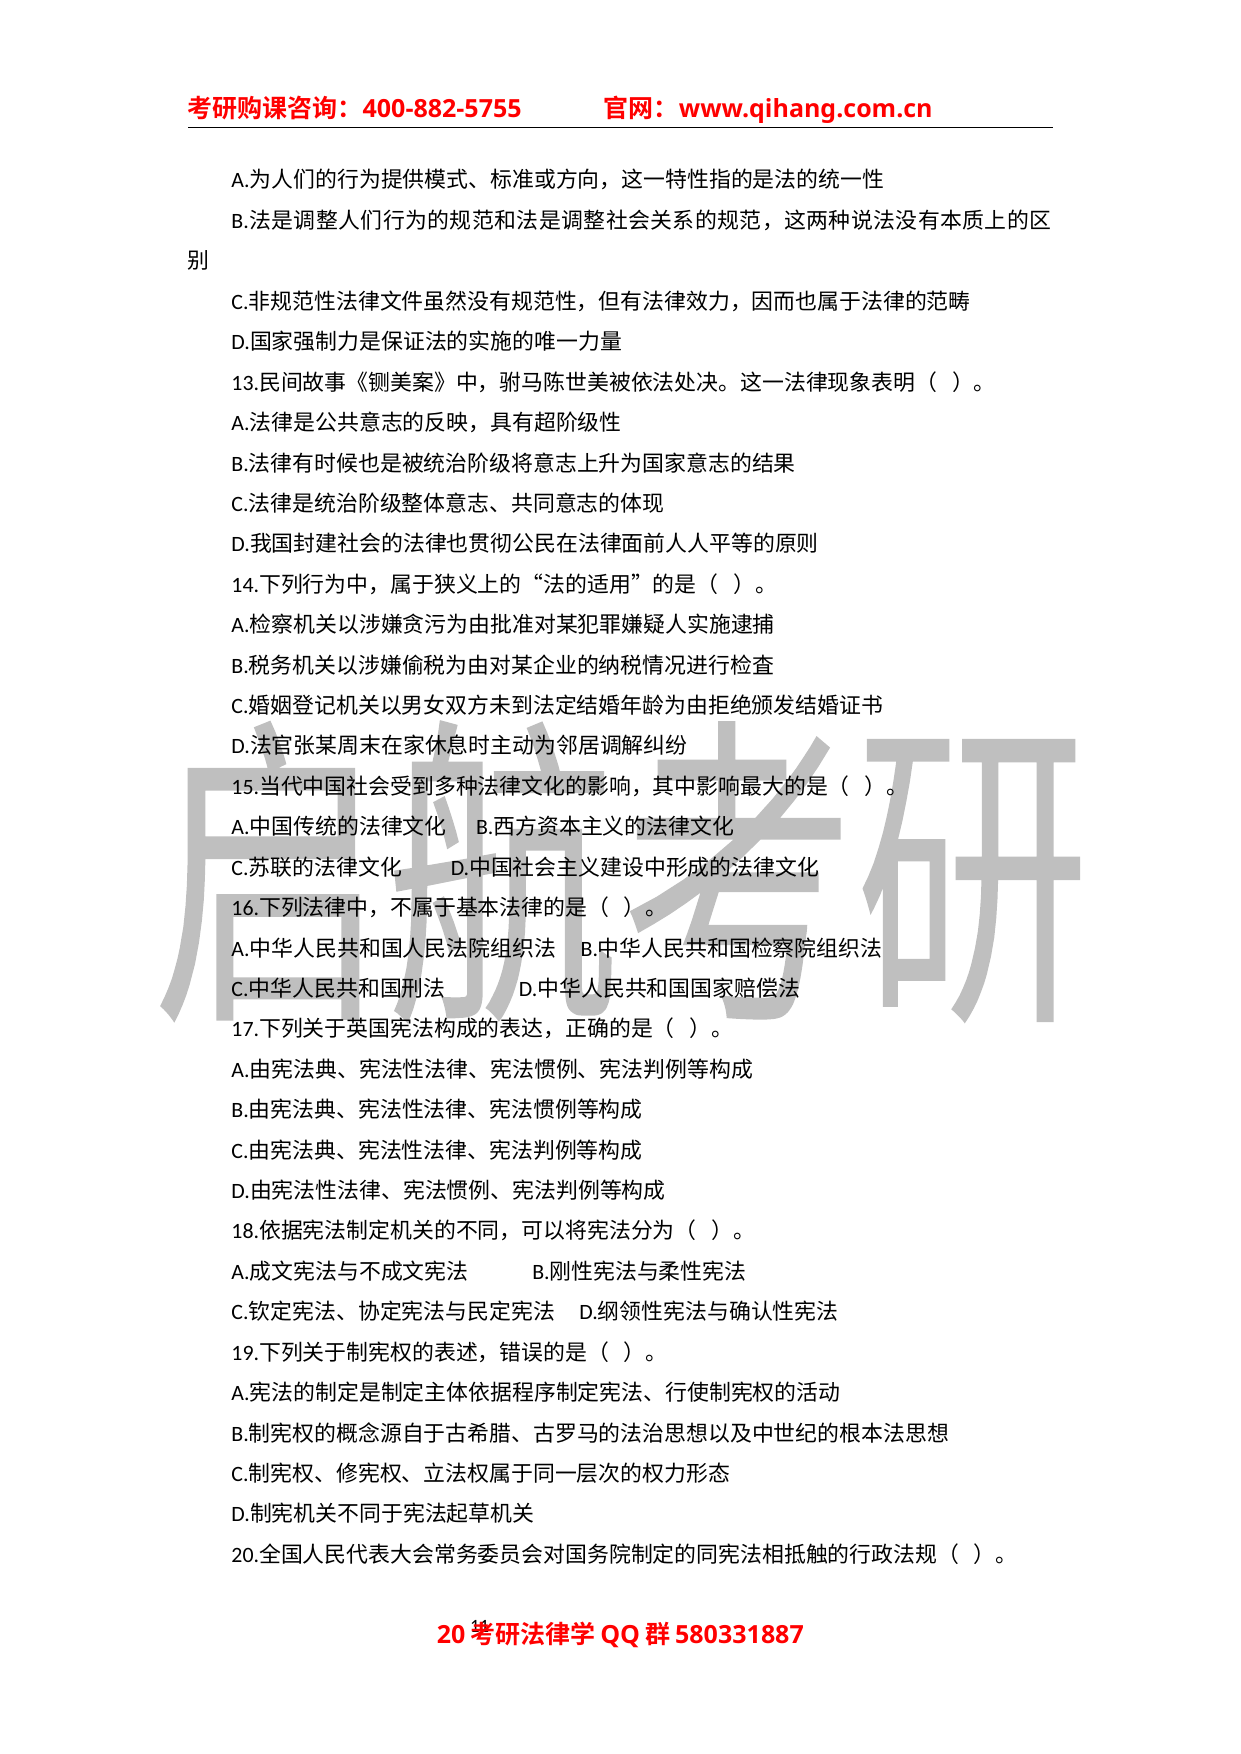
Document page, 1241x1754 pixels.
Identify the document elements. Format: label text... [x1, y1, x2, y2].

text C.中华人民共和国刑法 D.中华人民共和国国家赔偿法 [187, 971, 1053, 1003]
text C.法律是统治阶级整体意志、共同意志的体现 [187, 486, 1053, 518]
text A.法律是公共意志的反映，具有超阶级性 [187, 405, 1053, 437]
text D.制宪机关不同于宪法起草机关 [187, 1496, 1053, 1528]
text C.由宪法典、宪法性法律、宪法判例等构成 [187, 1132, 1053, 1165]
text B.法是调整人们行为的规范和法是调整社会关系的规范，这两种说法没有本质上的区别 [187, 202, 1053, 276]
text C.苏联的法律文化 D.中国社会主义建设中形成的法律文化 [187, 849, 1053, 882]
text 15.当代中国社会受到多种法律文化的影响，其中影响最大的是（ ）。 [187, 768, 1053, 801]
text D.国家强制力是保证法的实施的唯一力量 [187, 324, 1053, 356]
text 20.全国人民代表大会常务委员会对国务院制定的同宪法相抵触的行政法规（ ）。 [187, 1536, 1053, 1569]
text 13.民间故事《铡美案》中，驸马陈世美被依法处决。这一法律现象表明（ ）。 [187, 364, 1053, 397]
text 14.下列行为中，属于狭义上的“法的适用”的是（ ）。 [187, 566, 1053, 599]
text B.税务机关以涉嫌偷税为由对某企业的纳税情况进行检査 [187, 647, 1053, 680]
text C.婚姻登记机关以男女双方未到法定结婚年龄为由拒绝颁发结婚证书 [187, 688, 1053, 720]
text A.成文宪法与不成文宪法 B.刚性宪法与柔性宪法 [187, 1253, 1053, 1286]
text A.宪法的制定是制定主体依据程序制定宪法、行使制宪权的活动 [187, 1375, 1053, 1407]
text D.由宪法性法律、宪法惯例、宪法判例等构成 [187, 1173, 1053, 1205]
text 17.下列关于英国宪法构成的表达，正确的是（ ）。 [187, 1011, 1053, 1043]
text 16.下列法律中，不属于基本法律的是（ ）。 [187, 890, 1053, 922]
text 19.下列关于制宪权的表述，错误的是（ ）。 [187, 1334, 1053, 1367]
text B.法律有时候也是被统治阶级将意志上升为国家意志的结果 [187, 445, 1053, 478]
text D.法官张某周末在家休息时主动为邻居调解纠纷 [187, 728, 1053, 761]
text A.由宪法典、宪法性法律、宪法惯例、宪法判例等构成 [187, 1051, 1053, 1084]
text C.非规范性法律文件虽然没有规范性，但有法律效力，因而也属于法律的范畴 [187, 283, 1053, 316]
text B.由宪法典、宪法性法律、宪法惯例等构成 [187, 1092, 1053, 1124]
text C.钦定宪法、协定宪法与民定宪法 D.纲领性宪法与确认性宪法 [187, 1294, 1053, 1326]
text A.中国传统的法律文化 B.西方资本主义的法律文化 [187, 809, 1053, 841]
text D.我国封建社会的法律也贯彻公民在法律面前人人平等的原则 [187, 526, 1053, 558]
text A.为人们的行为提供模式、标准或方向，这一特性指的是法的统一性 [187, 162, 1053, 194]
text 18.依据宪法制定机关的不同，可以将宪法分为（ ）。 [187, 1213, 1053, 1246]
text A.检察机关以涉嫌贪污为由批准对某犯罪嫌疑人实施逮捕 [187, 607, 1053, 639]
text B.制宪权的概念源自于古希腊、古罗马的法治思想以及中世纪的根本法思想 [187, 1415, 1053, 1448]
text A.中华人民共和国人民法院组织法 B.中华人民共和国检察院组织法 [187, 930, 1053, 963]
text C.制宪权、修宪权、立法权属于同一层次的权力形态 [187, 1456, 1053, 1488]
